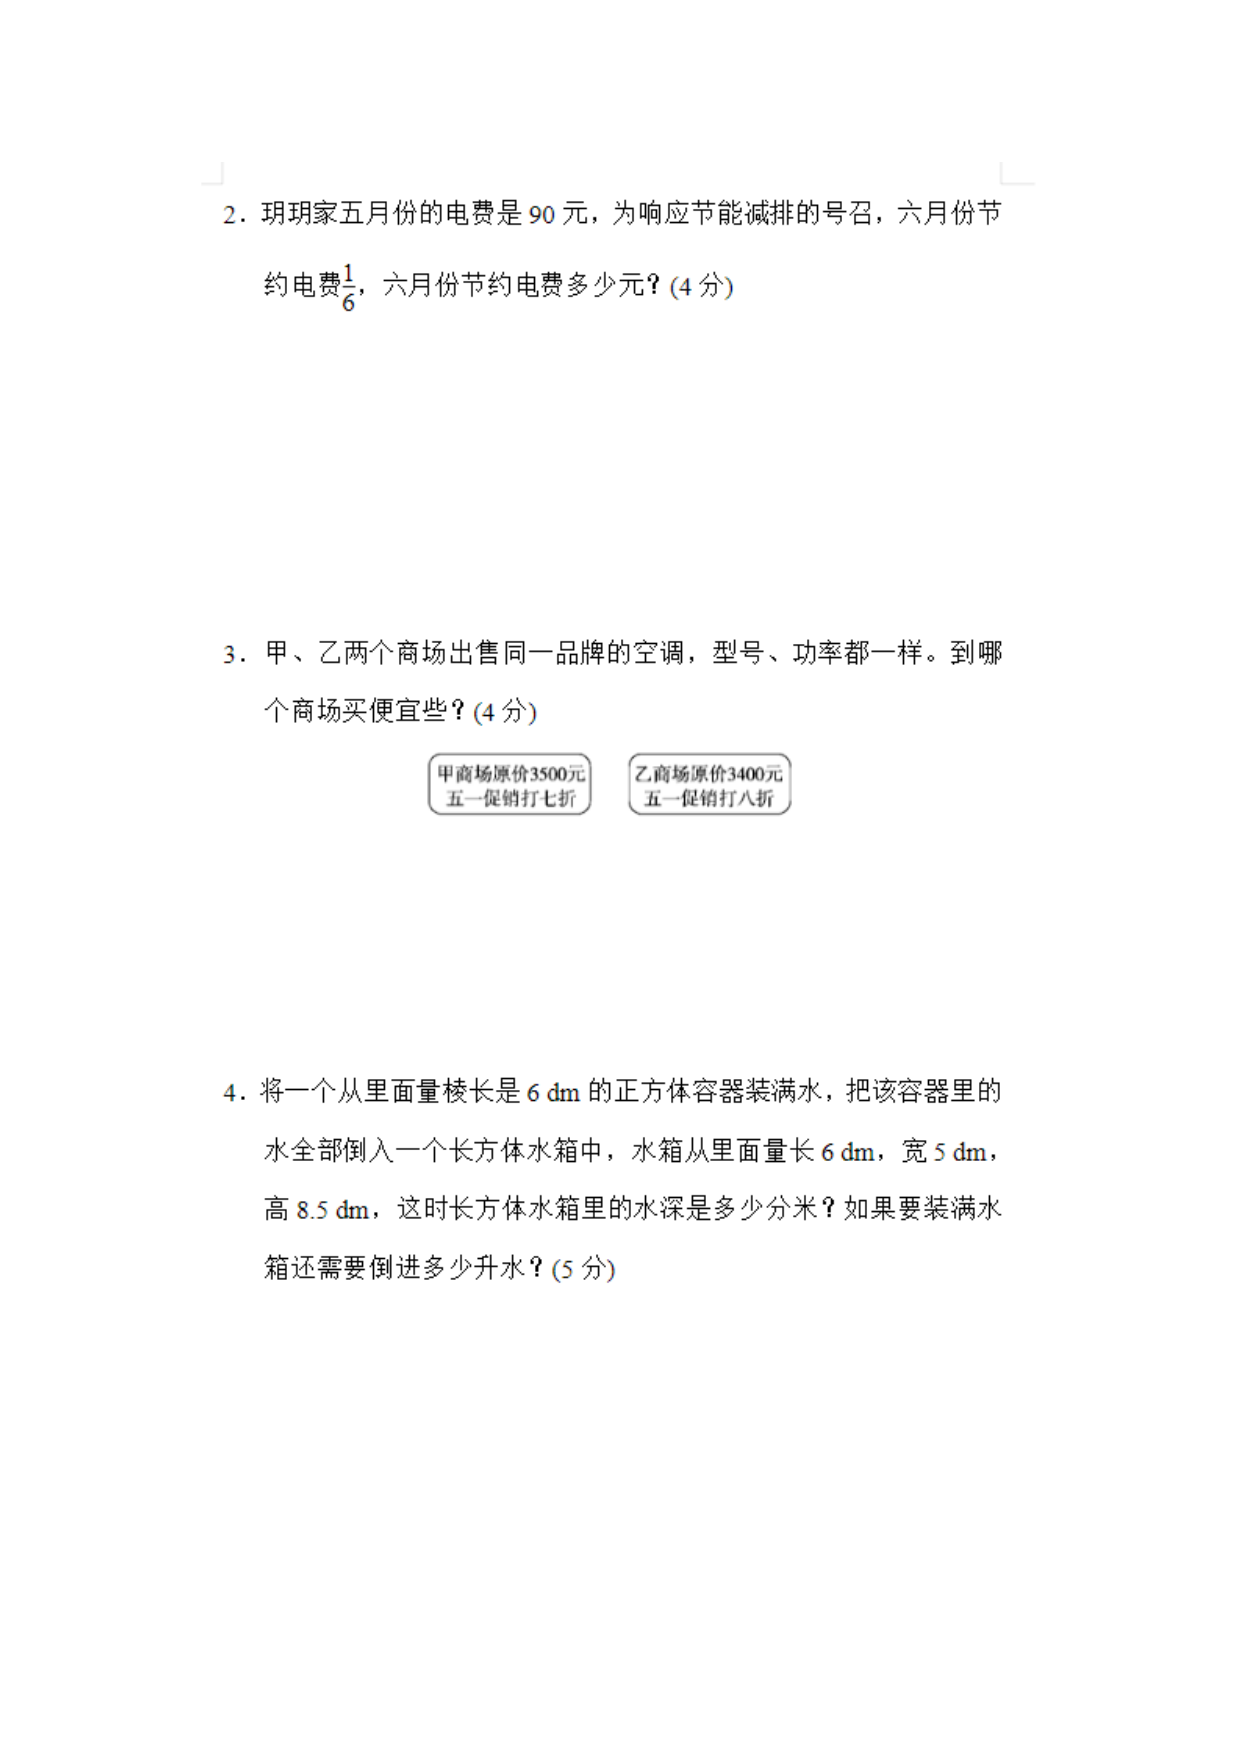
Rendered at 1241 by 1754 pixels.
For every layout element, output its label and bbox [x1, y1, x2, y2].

picture [201, 162, 1039, 1330]
